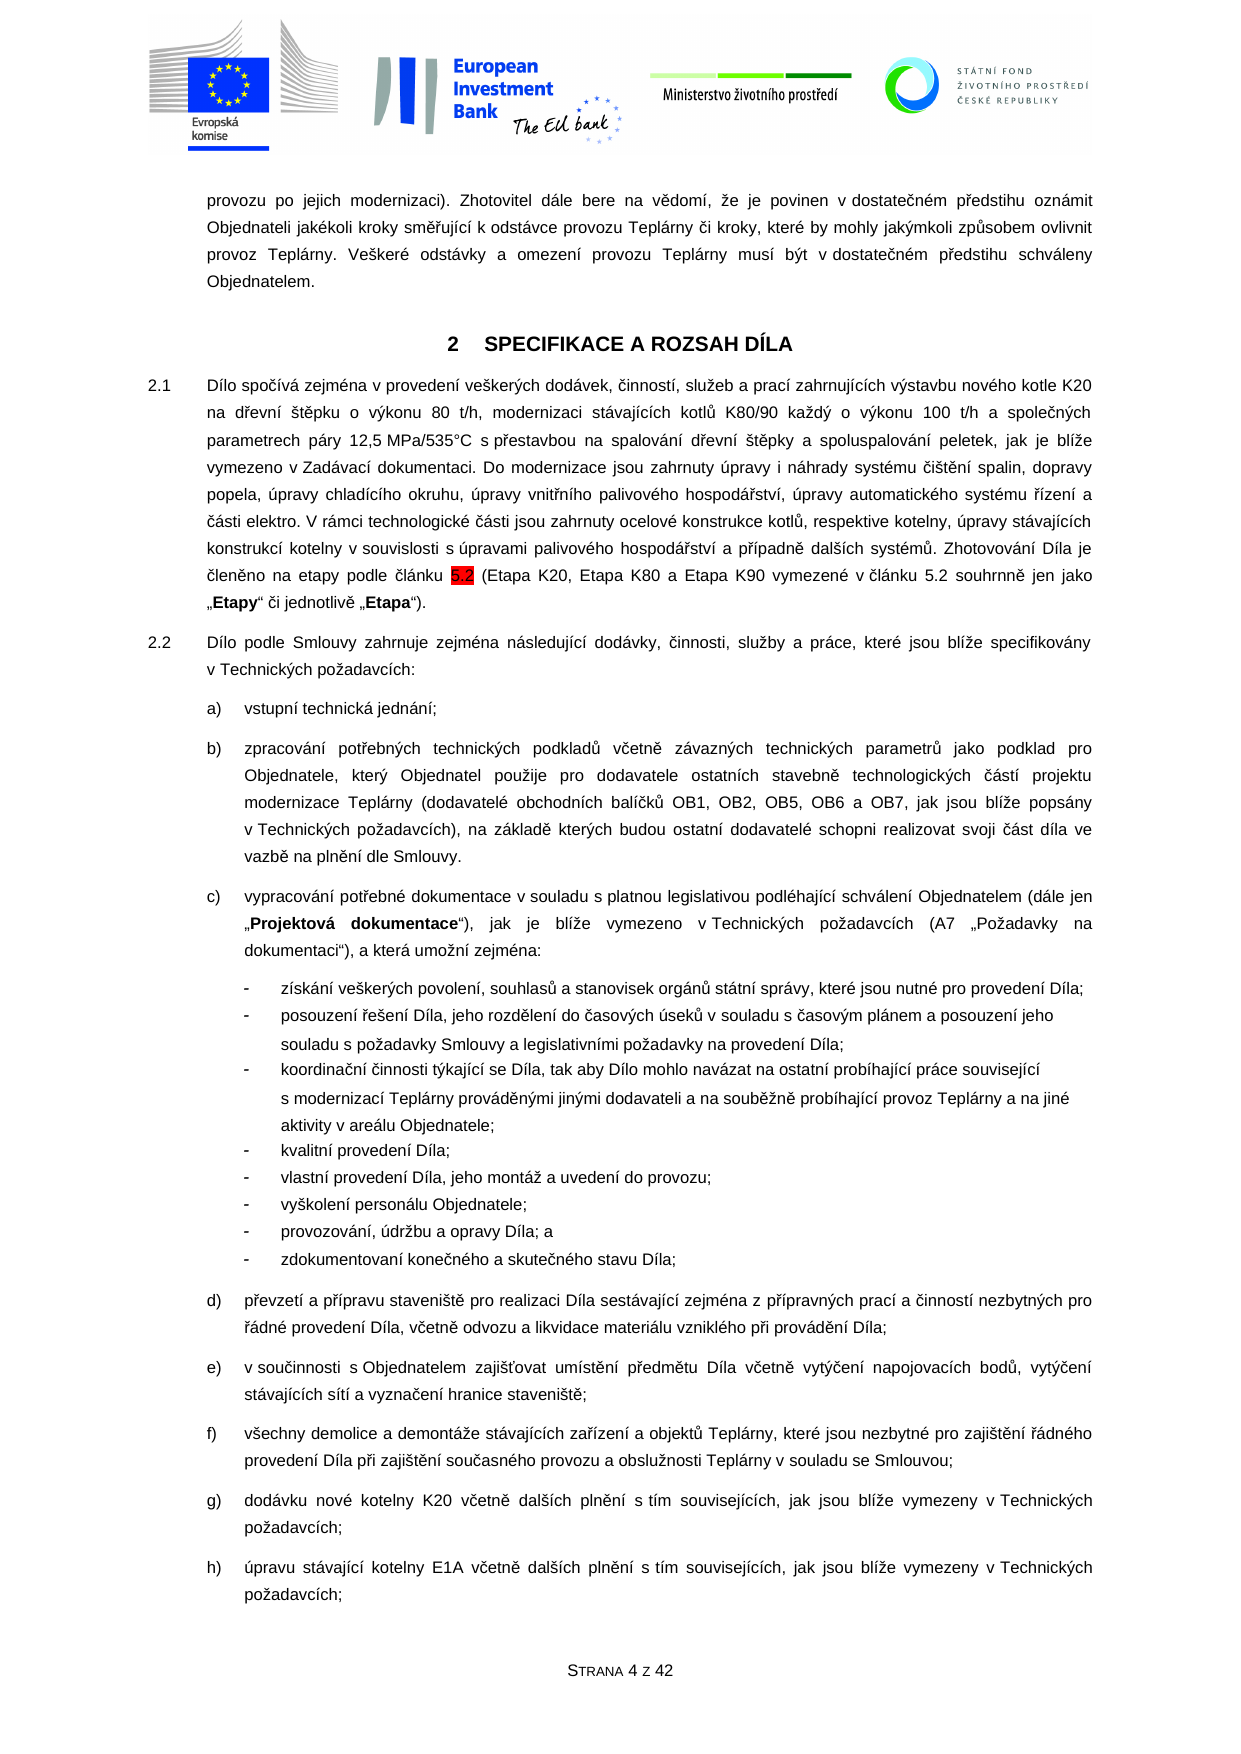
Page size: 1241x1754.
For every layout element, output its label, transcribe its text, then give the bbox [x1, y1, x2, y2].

picture [147, 14, 1092, 155]
list získání veškerých povolení, souhlasů a stanovisek orgánů státní správy, které jsou nutné pro provedení Díla; [243, 972, 1093, 999]
list SPECIFIKACE A ROZSAH DÍLA [148, 329, 1093, 356]
subtitle převzetí a přípravu staveniště pro realizaci Díla sestávající zejména z přípravných prací a činností nezbytných pro řádné provedení Díla, včetně odvozu a likvidace materiálu vzniklého při provádění Díla; [207, 1283, 1093, 1337]
list zdokumentovaní konečného a skutečného stavu Díla; [243, 1243, 1093, 1270]
subtitle Dílo spočívá zejména v provedení veškerých dodávek, činností, služeb a prací zahrnujících výstavbu nového kotle K20 na dřevní štěpku o výkonu 80 t/h, modernizaci stávajících kotlů K80/90 každý o výkonu 100 t/h a společných parametrech páry 12,5 MPa/535°C s přestavbou na spalování dřevní štěpky a spoluspalování peletek, jak je blíže vymezeno v Zadávací dokumentaci. Do modernizace jsou zahrnuty úpravy i náhrady systému čištění spalin, dopravy popela, úpravy chladícího okruhu, úpravy vnitřního palivového hospodářství, úpravy automatického systému řízení a části elektro. V rámci technologické části jsou zahrnuty ocelové konstrukce kotlů, respektive kotelny, úpravy stávajících konstrukcí kotelny v souvislosti s úpravami palivového hospodářství a případně dalších systémů. Zhotovování Díla je členěno na etapy podle článku 5.2 (Etapa K20, Etapa K80 a Etapa K90 vymezené v článku 5.2 souhrnně jen jako „Etapy“ či jednotlivě „Etapa“). [148, 368, 1093, 612]
subtitle vypracování potřebné dokumentace v souladu s platnou legislativou podléhající schválení Objednatelem (dále jen „Projektová dokumentace“), jak je blíže vymezeno v Technických požadavcích (A7 „Požadavky na dokumentaci“), a která umožní zejména: [207, 879, 1093, 960]
subtitle Dílo podle Smlouvy zahrnuje zejména následující dodávky, činnosti, služby a práce, které jsou blíže specifikovány v Technických požadavcích: [148, 624, 1093, 679]
list provozování, údržbu a opravy Díla; a [243, 1216, 1093, 1243]
list koordinační činnosti týkající se Díla, tak aby Dílo mohlo navázat na ostatní probíhající práce související s modernizací Teplárny prováděnými jinými dodavateli a na souběžně probíhající provoz Teplárny a na jiné aktivity v areálu Objednatele; [243, 1054, 1093, 1135]
list kvalitní provedení Díla; [243, 1135, 1093, 1162]
list vlastní provedení Díla, jeho montáž a uvedení do provozu; [243, 1162, 1093, 1189]
subtitle úpravu stávající kotelny E1A včetně dalších plnění s tím souvisejících, jak jsou blíže vymezeny v Technických požadavcích; [207, 1549, 1093, 1604]
subtitle dodávku nové kotelny K20 včetně dalších plnění s tím souvisejících, jak jsou blíže vymezeny v Technických požadavcích; [207, 1483, 1093, 1537]
subtitle všechny demolice a demontáže stávajících zařízení a objektů Teplárny, které jsou nezbytné pro zajištění řádného provedení Díla při zajištění současného provozu a obslužnosti Teplárny v souladu se Smlouvou; [207, 1416, 1093, 1470]
list posouzení řešení Díla, jeho rozdělení do časových úseků v souladu s časovým plánem a posouzení jeho souladu s požadavky Smlouvy a legislativními požadavky na provedení Díla; [243, 999, 1093, 1054]
subtitle v součinnosti s Objednatelem zajišťovat umístění předmětu Díla včetně vytýčení napojovacích bodů, vytýčení stávajících sítí a vyznačení hranice staveniště; [207, 1349, 1093, 1404]
list vyškolení personálu Objednatele; [243, 1189, 1093, 1216]
subtitle zpracování potřebných technických podkladů včetně závazných technických parametrů jako podklad pro Objednatele, který Objednatel použije pro dodavatele ostatních stavebně technologických částí projektu modernizace Teplárny (dodavatelé obchodních balíčků OB1, OB2, OB5, OB6 a OB7, jak jsou blíže popsány v Technických požadavcích), na základě kterých budou ostatní dodavatelé schopni realizovat svoji část díla ve vazbě na plnění dle Smlouvy. [207, 731, 1093, 866]
subtitle vstupní technická jednání; [207, 691, 1093, 718]
